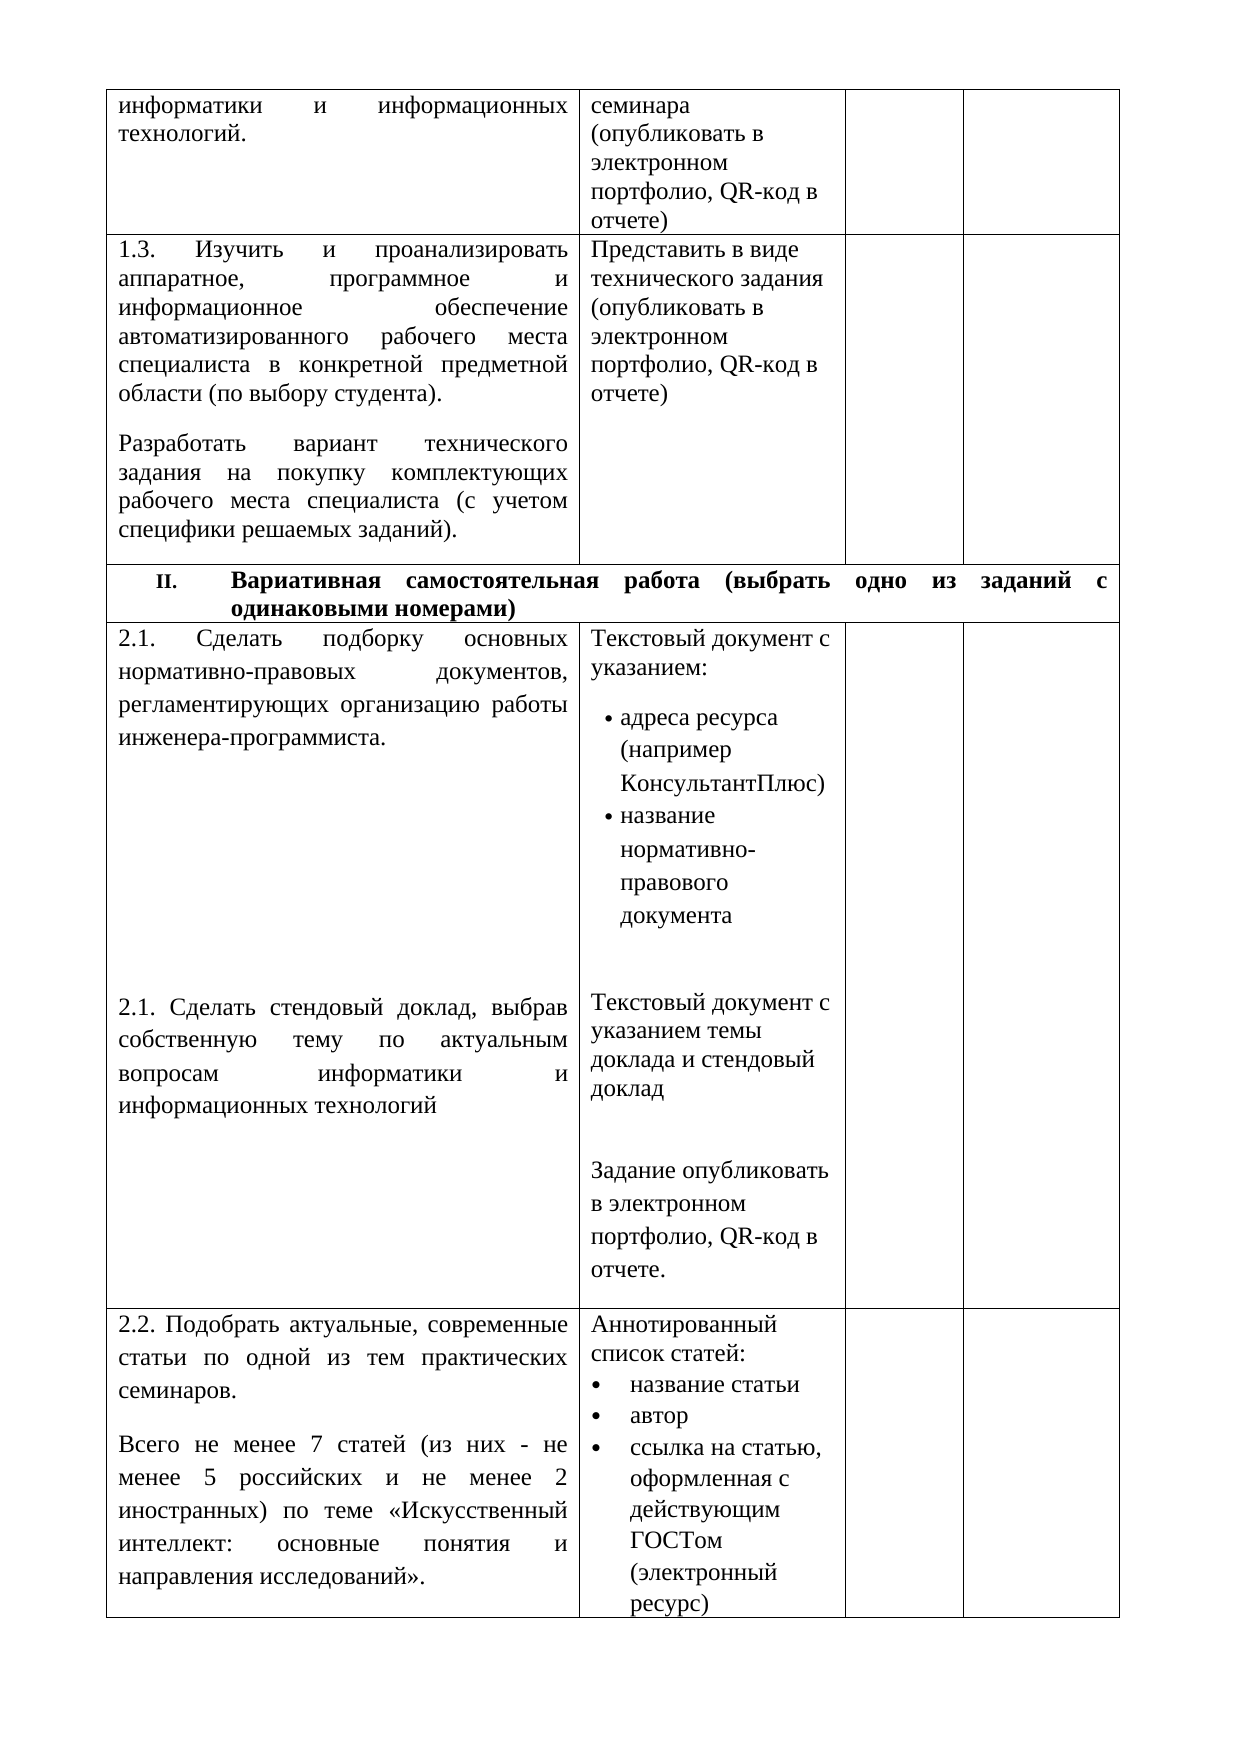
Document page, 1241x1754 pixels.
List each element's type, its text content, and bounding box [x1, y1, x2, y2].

table_cell [964, 235, 1119, 564]
table_cell [846, 235, 963, 564]
table_cell Вариативная самостоятельная работа (выбрать одно из заданий с одинаковыми номерами) [107, 565, 1119, 622]
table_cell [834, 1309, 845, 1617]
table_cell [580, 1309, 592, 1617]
table_cell [846, 1309, 963, 1617]
table_cell [964, 1309, 1119, 1617]
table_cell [580, 90, 845, 233]
table_cell [964, 623, 1119, 1308]
table_cell 2.1. Сделать подборку основных нормативно-правовых документов, регламентирующих организацию работы инженера-программиста. 2.1. Сделать стендовый доклад, выбрав собственную тему по актуальным вопросам информатики и информационных технологий [107, 623, 579, 1308]
table_cell Представить в виде технического задания (опубликовать в электронном портфолио, QR-код в отчете) [580, 235, 845, 564]
table_cell [846, 90, 963, 233]
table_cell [107, 90, 579, 233]
table_cell [846, 623, 963, 1308]
table_cell 1.3. Изучить и проанализировать аппаратное, программное и информационное обеспечение автоматизированного рабочего места специалиста в конкретной предметной области (по выбору студента). Разработать вариант технического задания на покупку комплектующих рабочего места специалиста (с учетом специфики решаемых заданий). [107, 235, 579, 564]
table_cell Текстовый документ с указанием: адреса ресурса (например КонсультантПлюс) название нормативно-правового документа Текстовый документ с указанием темы доклада и стендовый доклад Задание опубликовать в электронном портфолио, QR-код в отчете. [580, 623, 845, 1308]
table_cell [964, 90, 1119, 233]
table_cell 2.2. Подобрать актуальные, современные статьи по одной из тем практических семинаров. Всего не менее 7 статей (из них - не менее 5 российских и не менее 2 иностранных) по теме «Искусственный интеллект: основные понятия и направления исследований». [107, 1309, 579, 1617]
